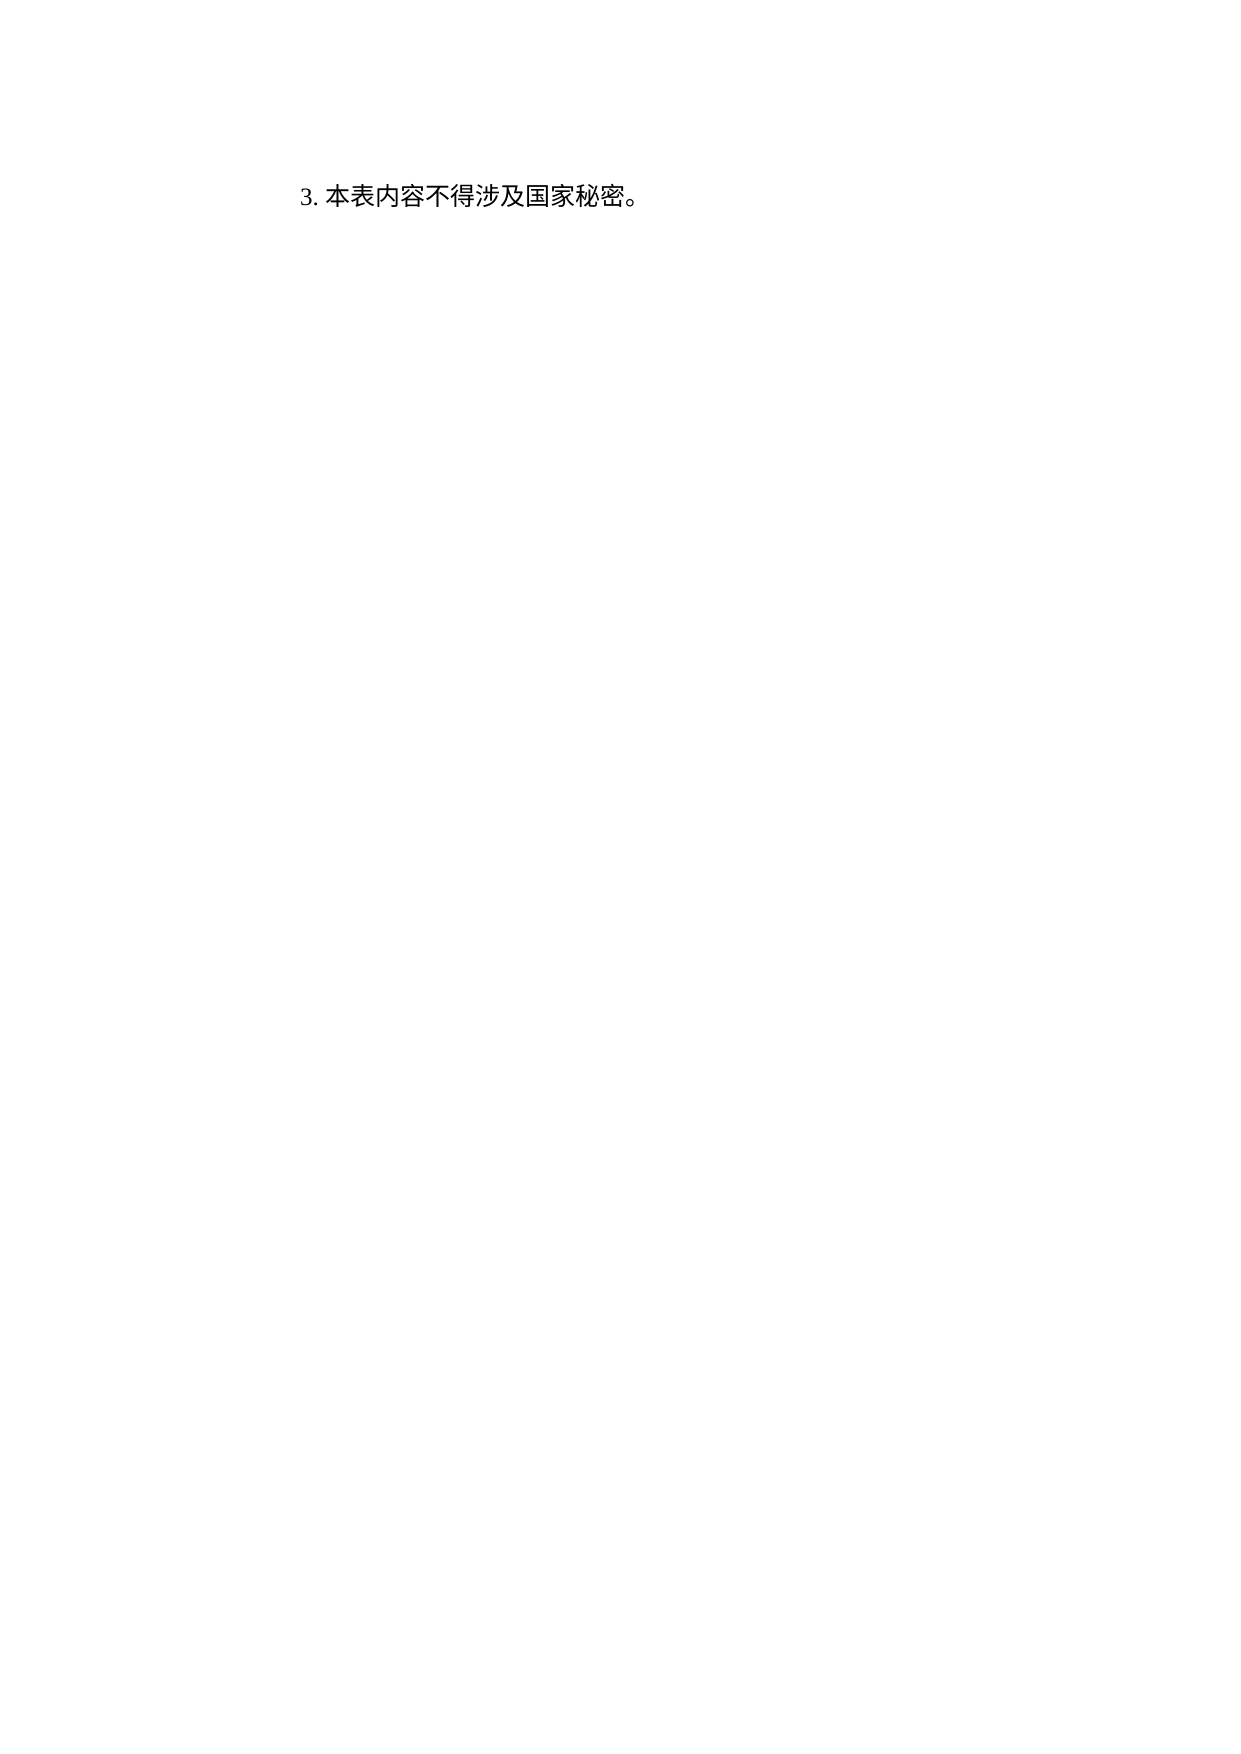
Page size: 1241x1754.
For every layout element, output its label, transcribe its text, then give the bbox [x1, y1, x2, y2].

text 3. 本表内容不得涉及国家秘密。 [187, 162, 1053, 227]
